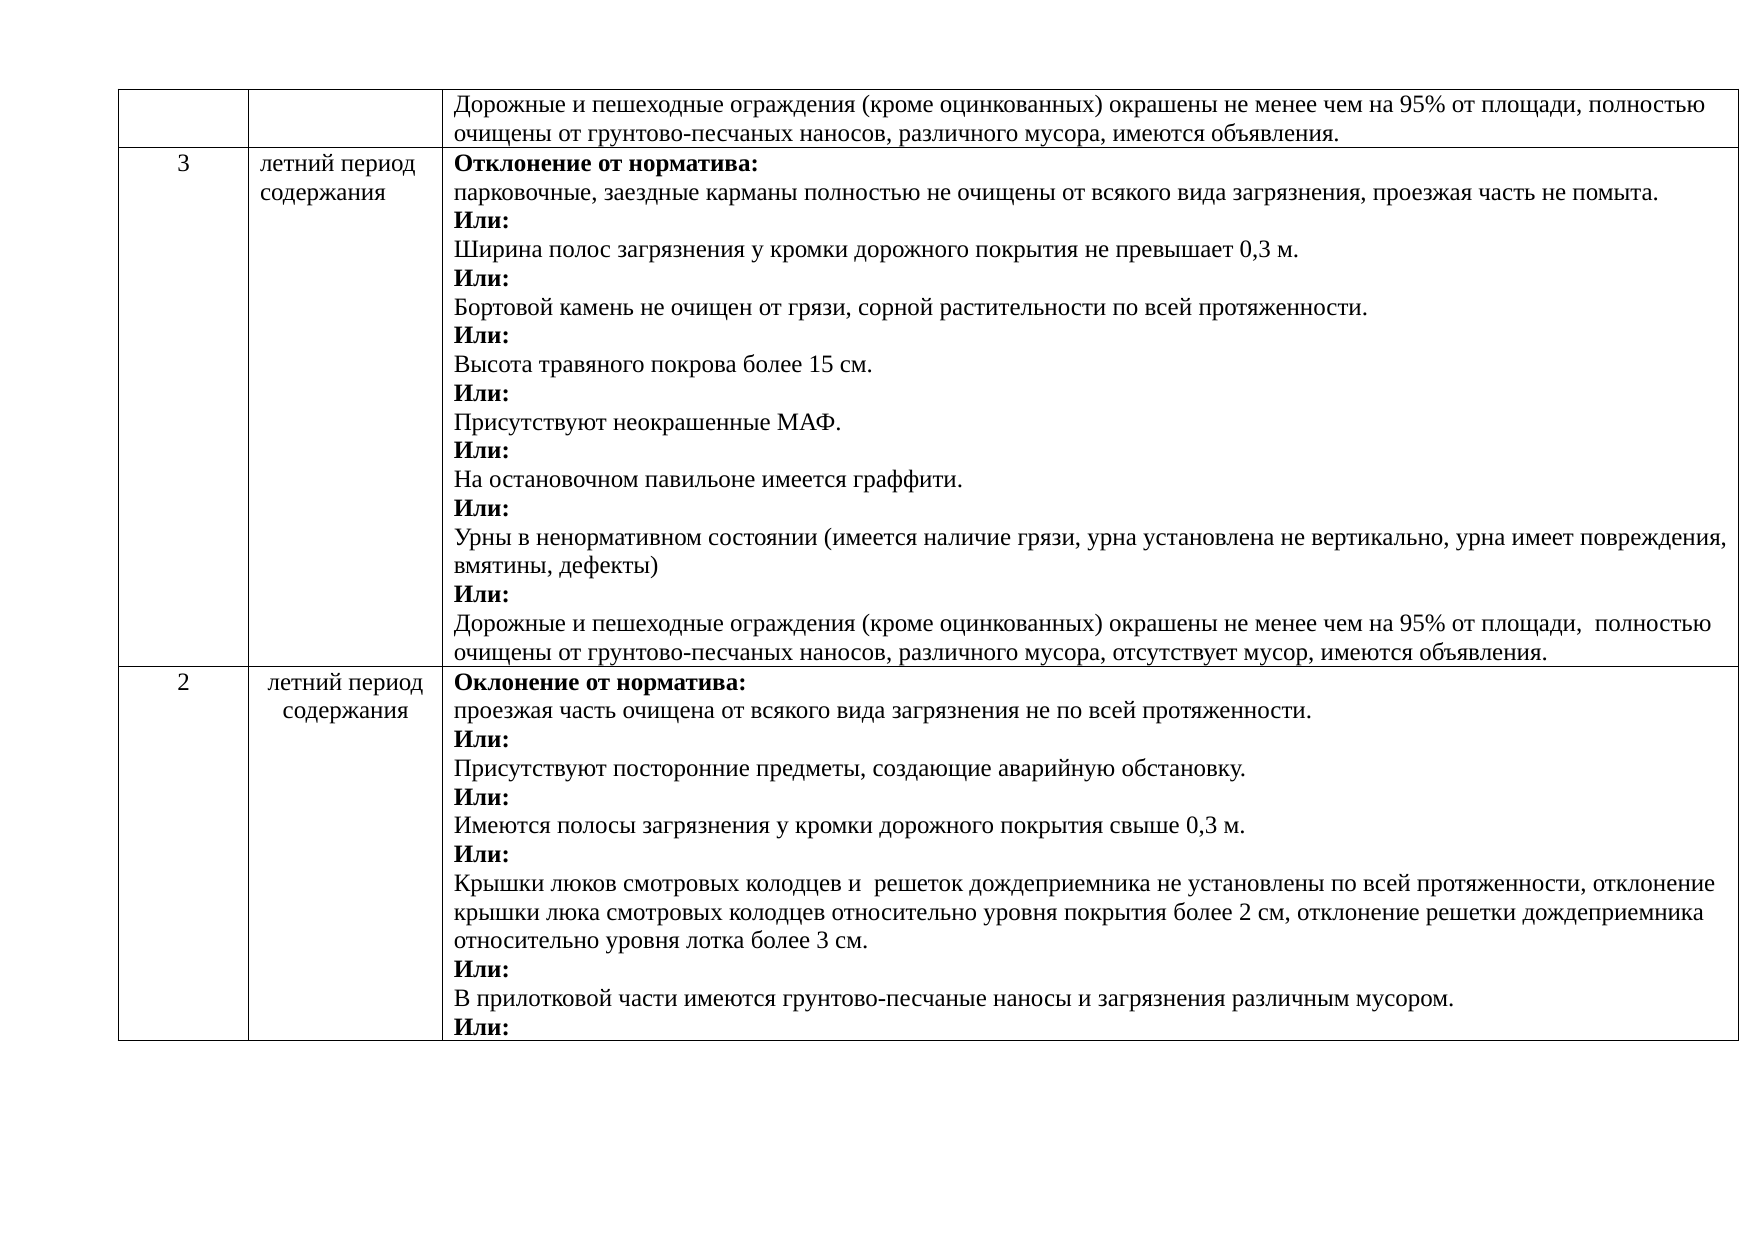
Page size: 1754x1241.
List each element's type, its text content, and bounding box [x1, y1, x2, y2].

table_cell Отклонение от норматива: парковочные, заездные карманы полностью не очищены от всякого вида загрязнения, проезжая часть не помыта. Или: Ширина полос загрязнения у кромки дорожного покрытия не превышает 0,3 м. Или: Бортовой камень не очищен от грязи, сорной растительности по всей протяженности. Или: Высота травяного покрова более 15 см. Или: Присутствуют неокрашенные МАФ. Или: На остановочном павильоне имеется граффити. Или: Урны в ненормативном состоянии (имеется наличие грязи, урна установлена не вертикально, урна имеет повреждения, вмятины, дефекты) Или: Дорожные и пешеходные ограждения (кроме оцинкованных) окрашены не менее чем на 95% от площади, полностью очищены от грунтово-песчаных наносов, различного мусора, отсутствует мусор, имеются объявления. [443, 148, 1738, 666]
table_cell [443, 667, 1738, 1040]
table_cell летний период содержания [249, 148, 442, 666]
table_cell 3 [119, 148, 248, 666]
table_cell 4 [119, 90, 248, 147]
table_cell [443, 90, 1738, 147]
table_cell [249, 90, 442, 147]
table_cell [249, 667, 442, 1040]
table_cell 2 [119, 667, 248, 1040]
